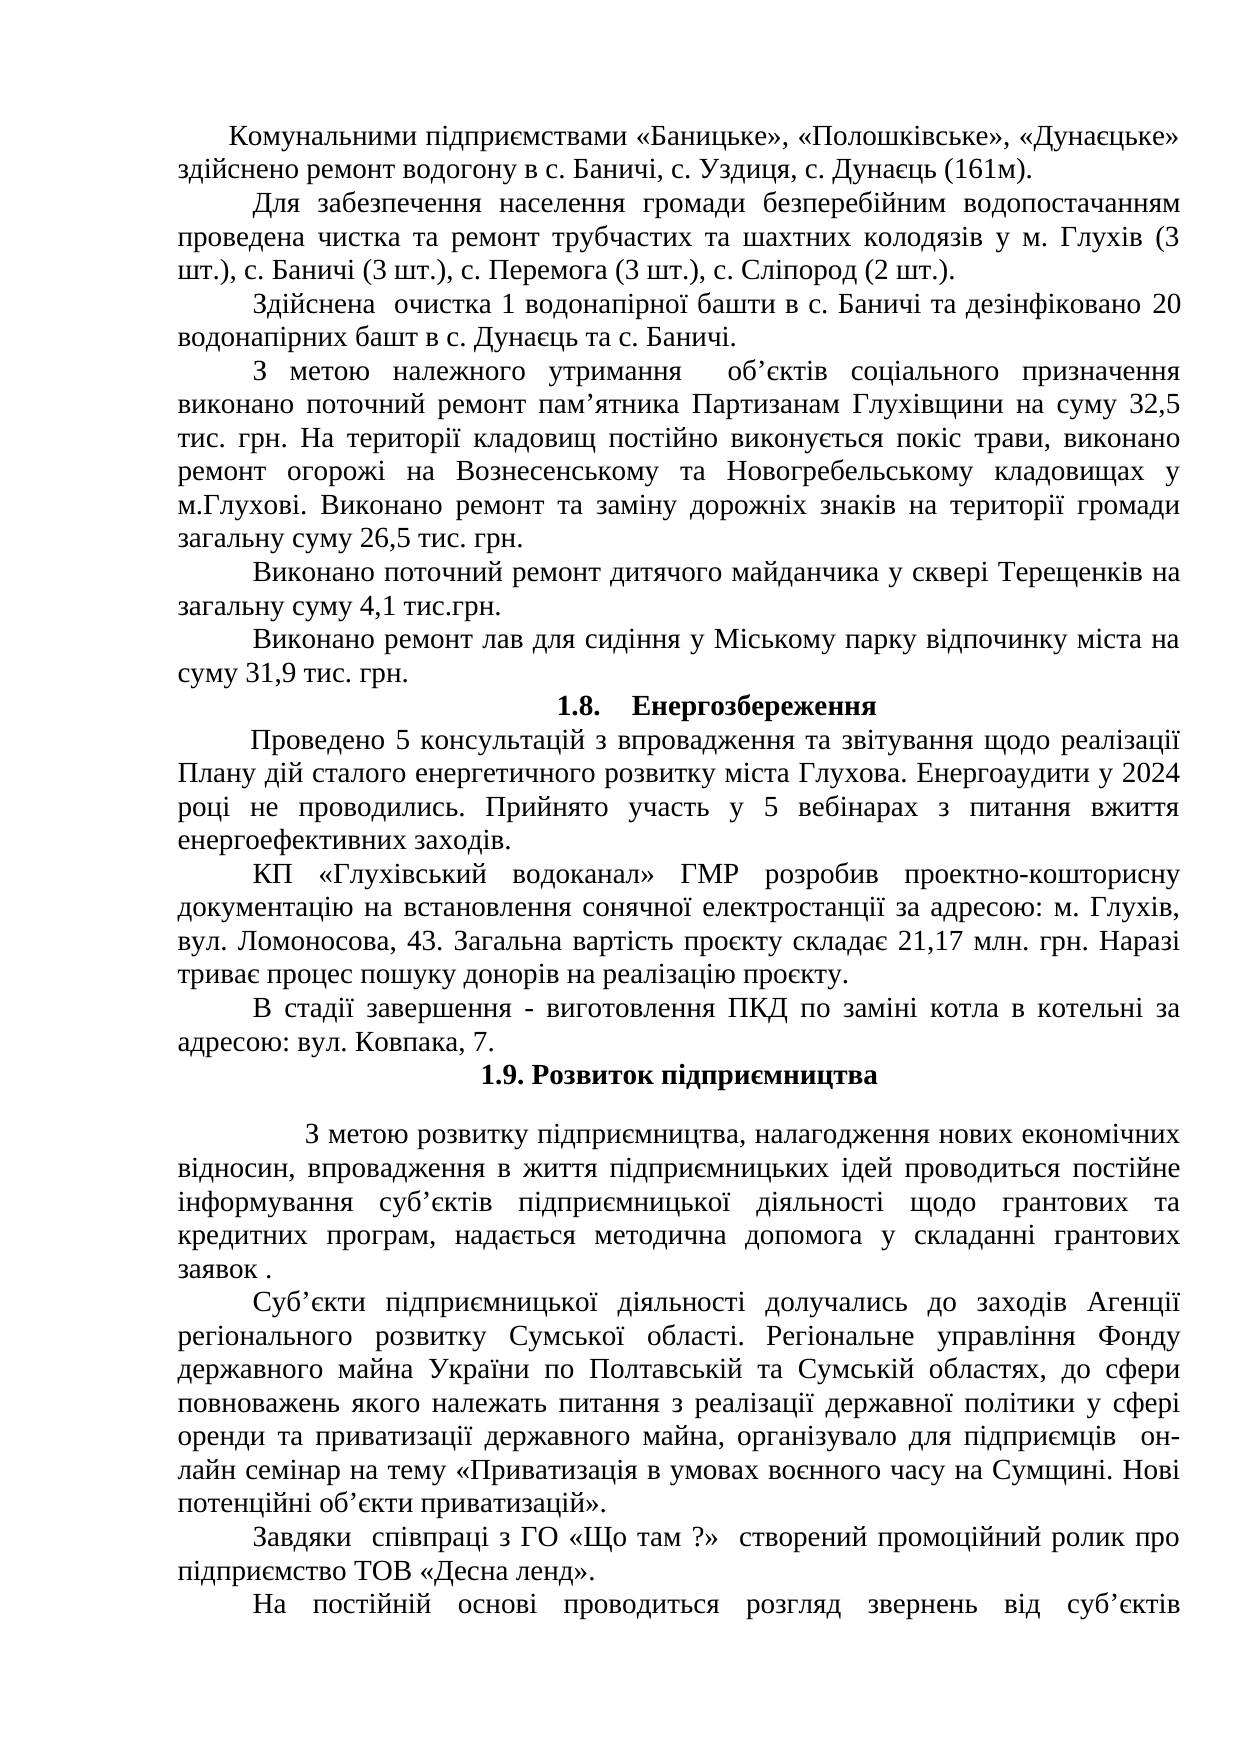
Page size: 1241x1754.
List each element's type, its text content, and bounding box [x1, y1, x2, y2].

text 1.9. Розвиток підприємництва [177, 1057, 1181, 1091]
text З метою розвитку підприємництва, налагодження нових економічних відносин, впровадження в життя підприємницьких ідей проводиться постійне інформування суб’єктів підприємницької діяльності щодо грантових та кредитних програм, надається методична допомога у складанні грантових заявок . [177, 1117, 1181, 1284]
text Виконано поточний ремонт дитячого майданчика у сквері Терещенків на загальну суму 4,1 тис.грн. [177, 554, 1181, 621]
text КП «Глухівський водоканал» ГМР розробив проектно-кошторисну документацію на встановлення сонячної електростанції за адресою: м. Глухів, вул. Ломоносова, 43. Загальна вартість проєкту складає 21,17 млн. грн. Наразі триває процес пошуку донорів на реалізацію проєкту. [177, 856, 1181, 990]
text 1.8. Енергозбереження [177, 688, 1181, 722]
text В стадії завершення - виготовлення ПКД по заміні котла в котельні за адресою: вул. Ковпака, 7. [177, 990, 1181, 1057]
text Проведено 5 консультацій з впровадження та звітування щодо реалізації Плану дій сталого енергетичного розвитку міста Глухова. Енергоаудити у 2024 році не проводились. Прийнято участь у 5 вебінарах з питання вжиття енергоефективних заходів. [177, 722, 1181, 856]
text Завдяки співпраці з ГО «Що там ?» створений промоційний ролик про підприємство ТОВ «Десна ленд». [177, 1519, 1181, 1586]
text З метою належного утримання об’єктів соціального призначення виконано поточний ремонт пам’ятника Партизанам Глухівщини на суму 32,5 тис. грн. На території кладовищ постійно виконується покіс трави, виконано ремонт огорожі на Вознесенському та Новогребельському кладовищах у м.Глухові. Виконано ремонт та заміну дорожніх знаків на території громади загальну суму 26,5 тис. грн. [177, 353, 1181, 554]
text Для забезпечення населення громади безперебійним водопостачанням проведена чистка та ремонт трубчастих та шахтних колодязів у м. Глухів (3 шт.), с. Баничі (3 шт.), с. Перемога (3 шт.), с. Сліпород (2 шт.). [177, 185, 1181, 286]
text Суб’єкти підприємницької діяльності долучались до заходів Агенції регіонального розвитку Сумської області. Регіональне управління Фонду державного майна України по Полтавській та Сумській областях, до сфери повноважень якого належать питання з реалізації державної політики у сфері оренди та приватизації державного майна, організувало для підприємців он-лайн семінар на тему «Приватизація в умовах воєнного часу на Сумщині. Нові потенційні об’єкти приватизацій». [177, 1284, 1181, 1519]
text Здійснена очистка 1 водонапірної башти в с. Баничі та дезінфіковано 20 водонапірних башт в с. Дунаєць та с. Баничі. [177, 286, 1181, 353]
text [177, 1586, 1181, 1620]
text Комунальними підприємствами «Баницьке», «Полошківське», «Дунаєцьке» здійснено ремонт водогону в с. Баничі, с. Уздиця, с. Дунаєць (161м). [177, 118, 1181, 185]
text Виконано ремонт лав для сидіння у Міському парку відпочинку міста на суму 31,9 тис. грн. [177, 621, 1181, 688]
